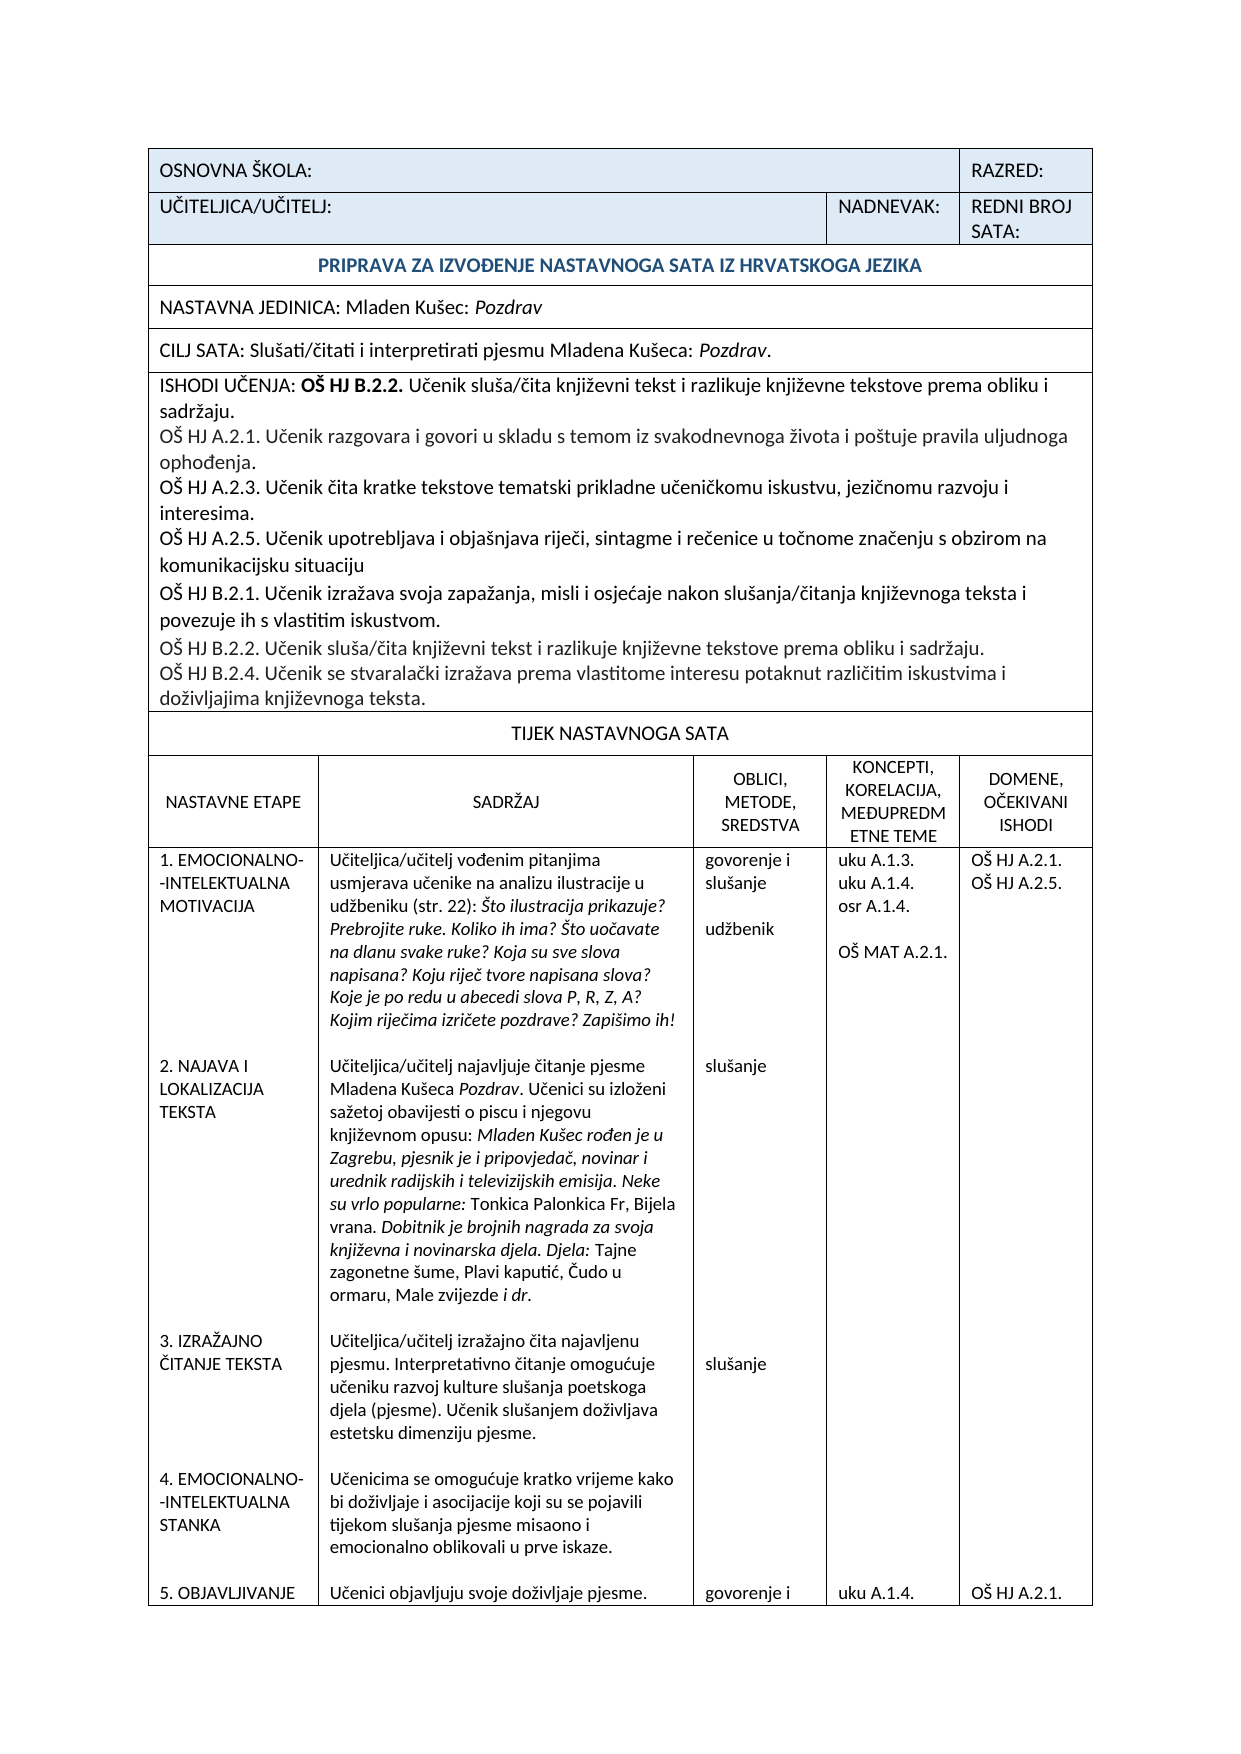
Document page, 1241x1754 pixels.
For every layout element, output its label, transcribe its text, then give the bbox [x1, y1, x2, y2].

table_cell UČITELJICA/UČITELJ: [149, 193, 826, 244]
table_cell KONCEPTI, KORELACIJA, MEĐUPREDMETNE TEME [827, 756, 959, 847]
table_cell CILJ SATA: Slušati/čitati i interpretirati pjesmu Mladena Kušeca: Pozdrav. [149, 329, 1092, 372]
table_cell NASTAVNE ETAPE [149, 756, 318, 847]
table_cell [694, 848, 826, 1604]
table_cell NASTAVNA JEDINICA: Mladen Kušec: Pozdrav [149, 286, 1092, 328]
table_cell PRIPRAVA ZA IZVOĐENJE NASTAVNOGA SATA IZ HRVATSKOGA JEZIKA [149, 245, 1092, 285]
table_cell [319, 848, 693, 1604]
table_cell ISHODI UČENJA: OŠ HJ B.2.2. Učenik sluša/čita književni tekst i razlikuje književne tekstove prema obliku i sadržaju. OŠ HJ A.2.1. Učenik razgovara i govori u skladu s temom iz svakodnevnoga života i poštuje pravila uljudnoga ophođenja. OŠ HJ A.2.3. Učenik čita kratke tekstove tematski prikladne učeničkomu iskustvu, jezičnomu razvoju i interesima. OŠ HJ A.2.5. Učenik upotrebljava i objašnjava riječi, sintagme i rečenice u točnome značenju s obzirom na komunikacijsku situaciju OŠ HJ B.2.1. Učenik izražava svoja zapažanja, misli i osjećaje nakon slušanja/čitanja književnoga teksta i povezuje ih s vlastitim iskustvom. OŠ HJ B.2.2. Učenik sluša/čita književni tekst i razlikuje književne tekstove prema obliku i sadržaju. OŠ HJ B.2.4. Učenik se stvaralački izražava prema vlastitome interesu potaknut različitim iskustvima i doživljajima književnoga teksta. [149, 373, 1092, 711]
table_cell REDNI BROJ SATA: [960, 193, 1092, 244]
table_cell OBLICI, METODE, SREDSTVA [694, 756, 826, 847]
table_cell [827, 848, 959, 1604]
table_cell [149, 848, 318, 1604]
table_cell TIJEK NASTAVNOGA SATA [149, 712, 1092, 754]
table_cell DOMENE, OČEKIVANI ISHODI [960, 756, 1092, 847]
table_header RAZRED: [960, 149, 1092, 192]
table_cell NADNEVAK: [827, 193, 959, 244]
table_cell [960, 848, 1092, 1604]
table_header OSNOVNA ŠKOLA: [149, 149, 959, 192]
table_cell SADRŽAJ [319, 756, 693, 847]
